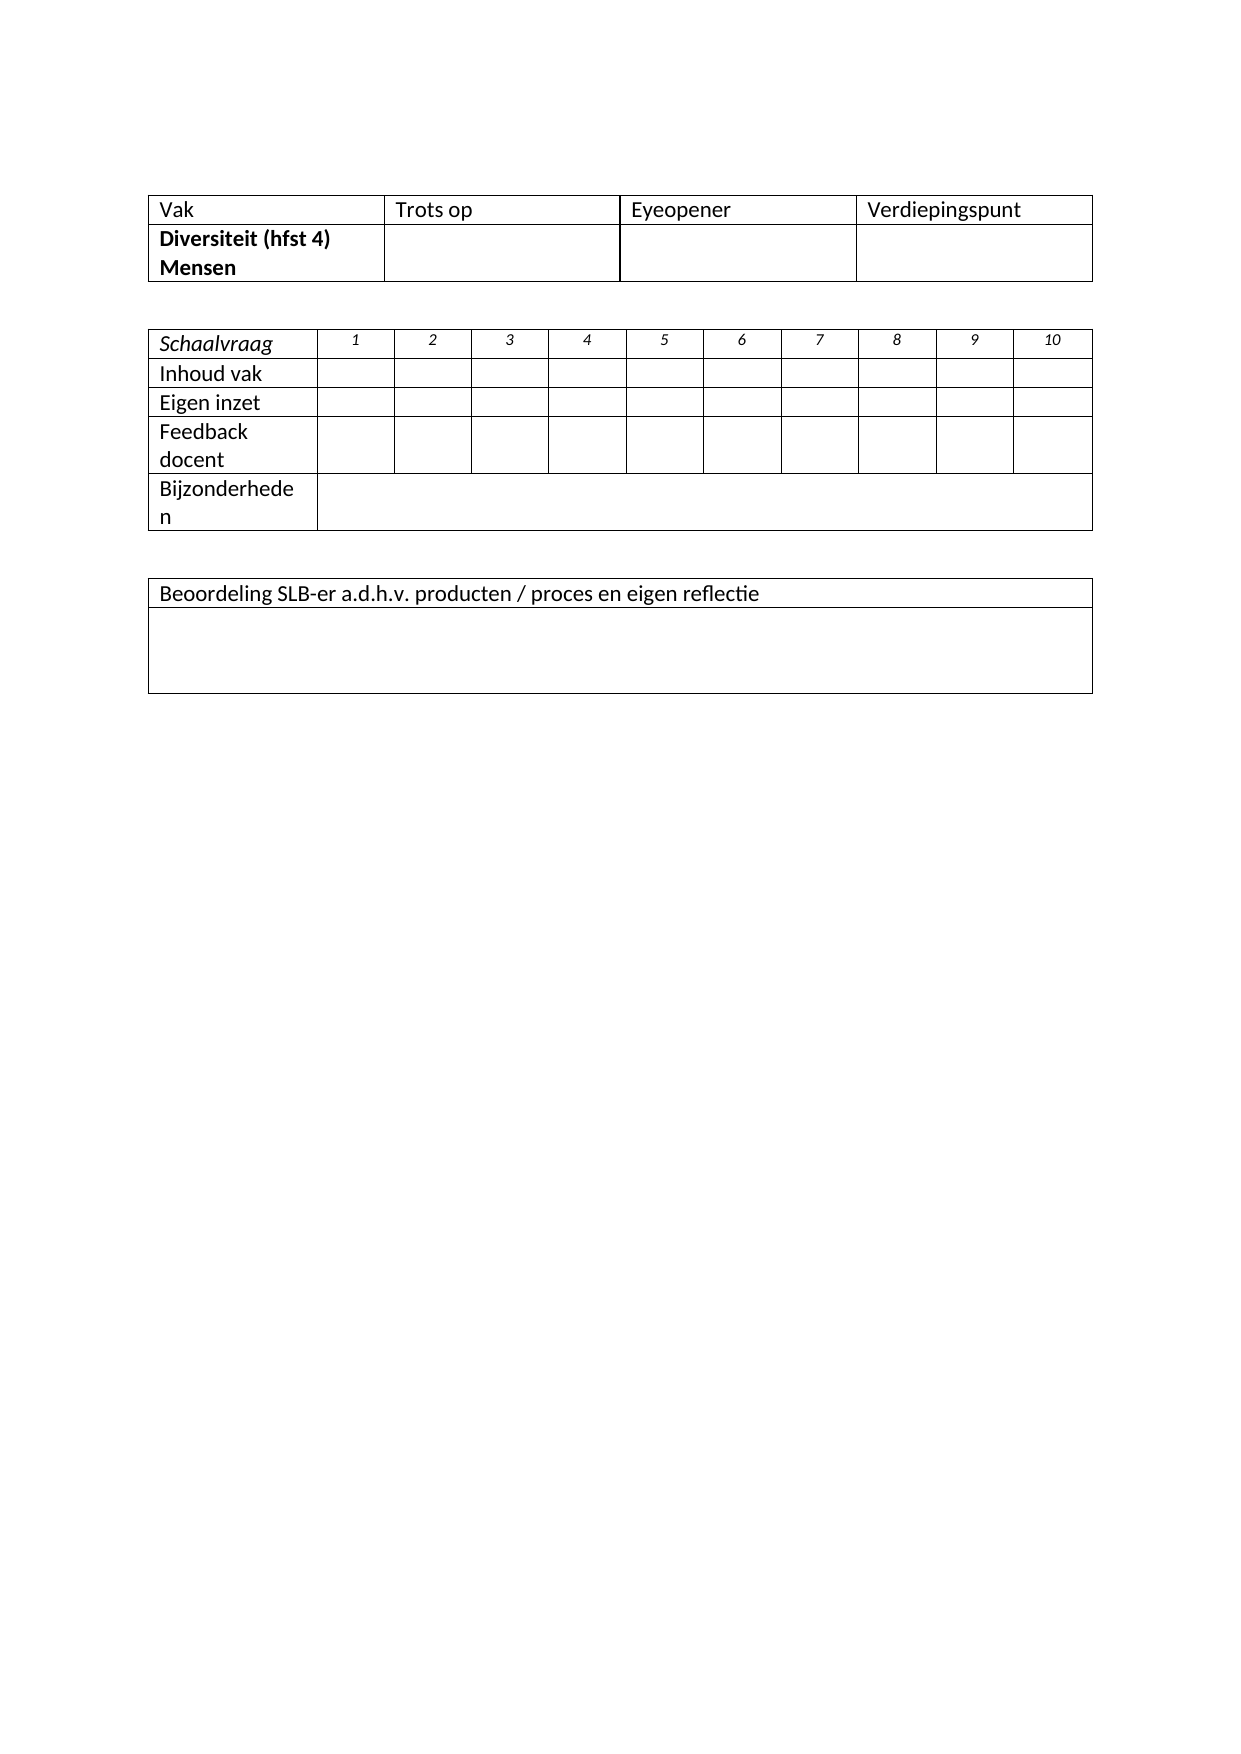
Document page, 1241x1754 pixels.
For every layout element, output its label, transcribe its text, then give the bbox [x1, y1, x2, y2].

table_cell [318, 474, 1092, 530]
table_header Vak [149, 196, 384, 223]
table_cell Diversiteit (hfst 4) Mensen [149, 225, 384, 281]
table_cell [318, 417, 394, 473]
table_cell [549, 359, 626, 387]
table_header 7 [782, 330, 858, 358]
table_cell [782, 359, 858, 387]
table_header Eyeopener [621, 196, 856, 223]
table_cell Feedback docent [149, 417, 317, 473]
table_header 10 [1014, 330, 1092, 358]
table_cell [549, 388, 626, 416]
table_cell [395, 417, 471, 473]
table_cell Bijzonderheden [149, 474, 317, 530]
table_cell [627, 388, 703, 416]
table_header Beoordeling SLB-er a.d.h.v. producten / proces en eigen reflectie [149, 579, 1092, 607]
table_cell [395, 359, 471, 387]
table_cell [472, 359, 548, 387]
table_cell Inhoud vak [149, 359, 317, 387]
table_cell [149, 608, 1092, 693]
table_header 3 [472, 330, 548, 358]
table_header 9 [937, 330, 1013, 358]
table_cell [704, 417, 781, 473]
table_cell [704, 388, 781, 416]
table_cell [1014, 388, 1092, 416]
table_cell [1014, 359, 1092, 387]
table_cell [937, 417, 1013, 473]
table_cell [859, 388, 936, 416]
table_header Schaalvraag [149, 330, 317, 358]
table_header Verdiepingspunt [857, 196, 1092, 223]
table_cell [627, 359, 703, 387]
table_cell [704, 359, 781, 387]
table_cell [472, 417, 548, 473]
table_cell [472, 388, 548, 416]
table_cell [782, 388, 858, 416]
table_cell [549, 417, 626, 473]
table_cell [318, 359, 394, 387]
table_cell [318, 388, 394, 416]
table_header Trots op [385, 196, 619, 223]
table_header 2 [395, 330, 471, 358]
table_header 5 [627, 330, 703, 358]
table_cell [385, 225, 619, 281]
table_header 8 [859, 330, 936, 358]
table_cell [1014, 417, 1092, 473]
table_cell [857, 225, 1092, 281]
table_cell [859, 417, 936, 473]
table_cell [937, 388, 1013, 416]
table_cell Eigen inzet [149, 388, 317, 416]
table_cell [859, 359, 936, 387]
table_cell [782, 417, 858, 473]
table_cell [621, 225, 856, 281]
table_cell [395, 388, 471, 416]
table_cell [937, 359, 1013, 387]
table_header 1 [318, 330, 394, 358]
table_header 6 [704, 330, 781, 358]
table_header 4 [549, 330, 626, 358]
table_cell [627, 417, 703, 473]
